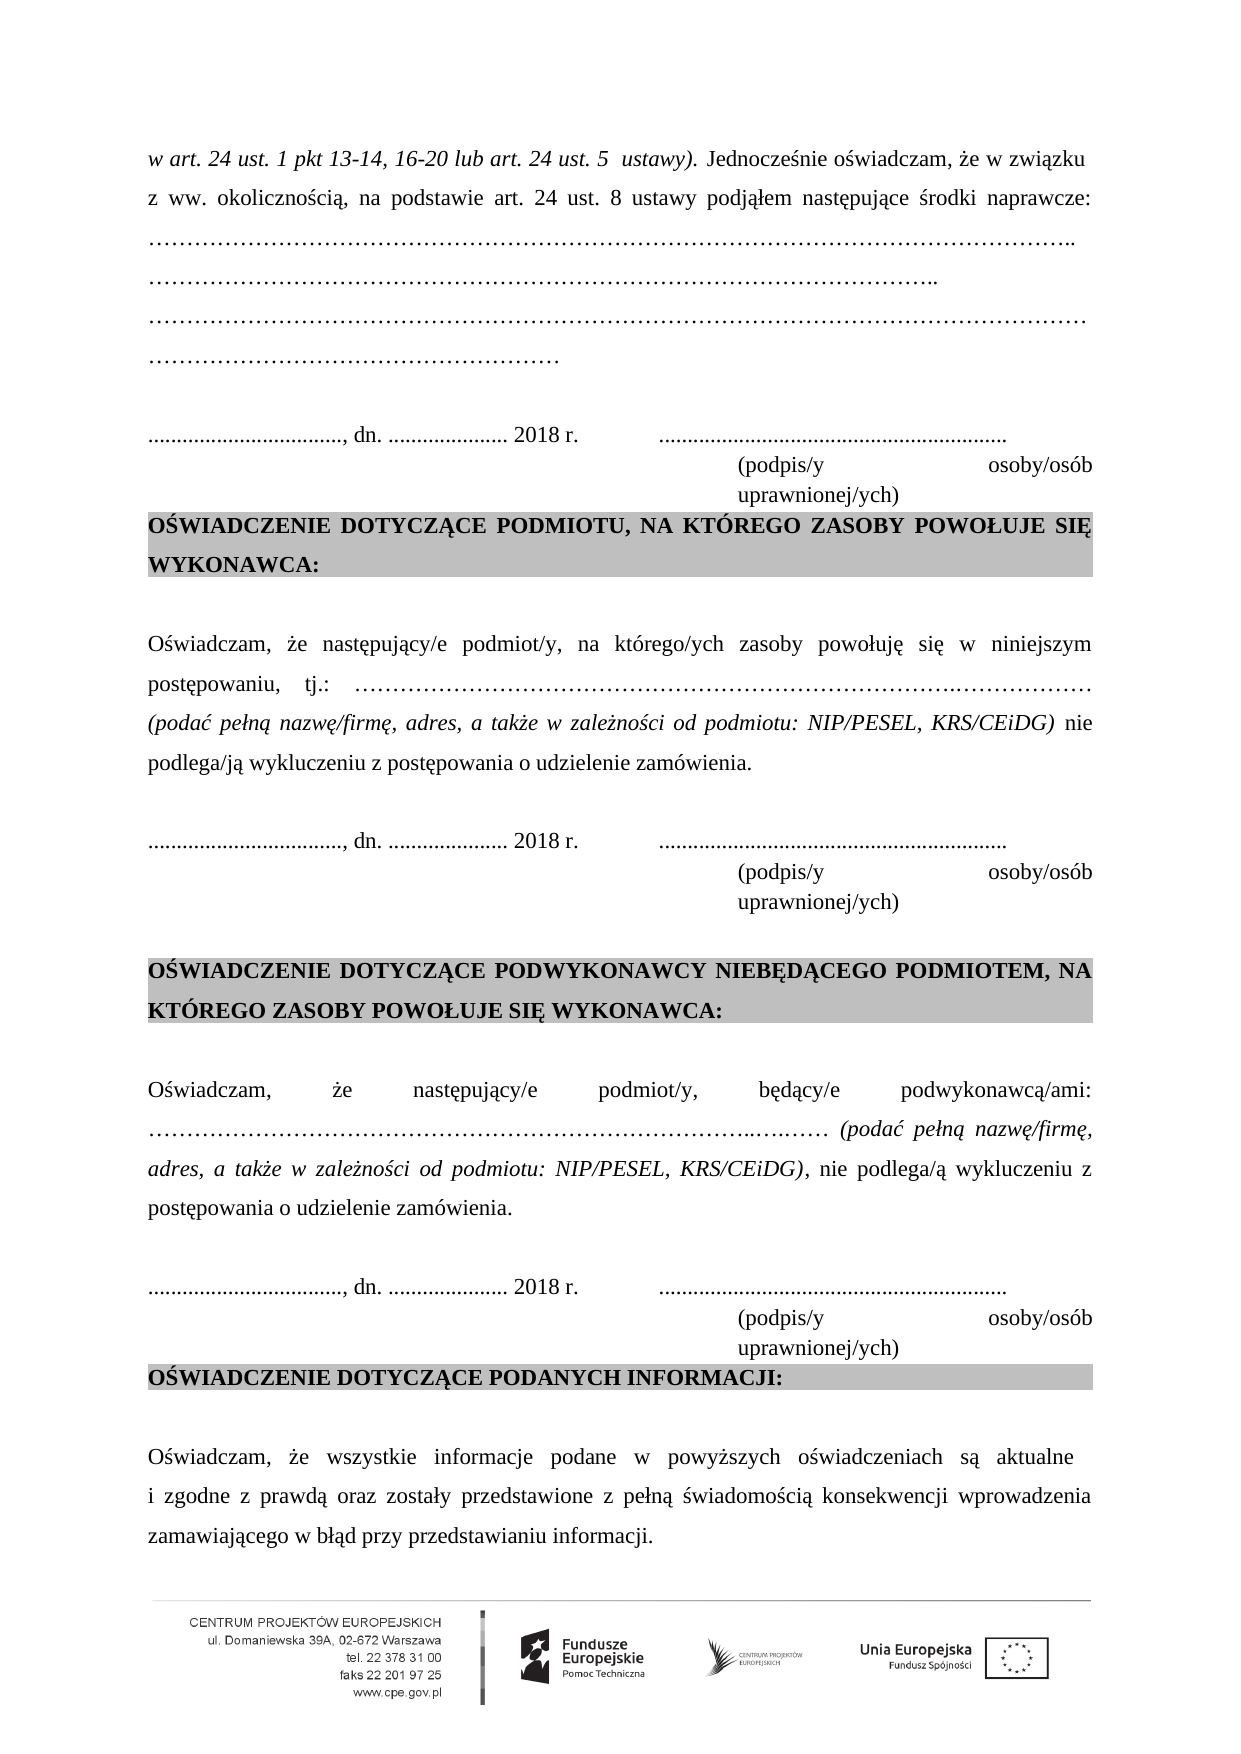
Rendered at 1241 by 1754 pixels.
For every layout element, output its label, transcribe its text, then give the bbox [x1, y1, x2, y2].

text …………………………………………………………………………………………..…………………………………………………………………………………………………………………………………………………………… [148, 263, 1093, 368]
text OŚWIADCZENIE DOTYCZĄCE PODWYKONAWCY NIEBĘDĄCEGO PODMIOTEM, NA KTÓREGO ZASOBY POWOŁUJE SIĘ WYKONAWCA: [148, 958, 1093, 1023]
text .................................., dn. ..................... 2018 r. ............................................................. [148, 827, 1093, 854]
text OŚWIADCZENIE DOTYCZĄCE PODMIOTU, NA KTÓREGO ZASOBY POWOŁUJE SIĘ WYKONAWCA: [148, 512, 1093, 577]
text (podpis/y osoby/osób uprawnionej/ych) [738, 858, 1093, 914]
picture [147, 1595, 1096, 1710]
text (podpis/y osoby/osób uprawnionej/ych) [738, 451, 1093, 508]
text Oświadczam, że wszystkie informacje podane w powyższych oświadczeniach są aktualne i zgodne z prawdą oraz zostały przedstawione z pełną świadomością konsekwencji wprowadzenia zamawiającego w błąd przy przedstawianiu informacji. [148, 1443, 1093, 1548]
text Oświadczam, że następujący/e podmiot/y, będący/e podwykonawcą/ami: ……………………………………………………………………..….…… (podać pełną nazwę/firmę, adres, a także w zależności od podmiotu: NIP/PESEL, KRS/CEiDG), nie podlega/ą wykluczeniu z postępowania o udzielenie zamówienia. [148, 1076, 1093, 1221]
text .................................., dn. ..................... 2018 r. ............................................................. [148, 1273, 1093, 1300]
text OŚWIADCZENIE DOTYCZĄCE PODANYCH INFORMACJI: [148, 1364, 1093, 1390]
text (podpis/y osoby/osób uprawnionej/ych) [738, 1304, 1093, 1360]
text Oświadczam, że następujący/e podmiot/y, na którego/ych zasoby powołuję się w niniejszym postępowaniu, tj.: …………………………………………………………………….……………… (podać pełną nazwę/firmę, adres, a także w zależności od podmiotu: NIP/PESEL, KRS/CEiDG) nie podlega/ją wykluczeniu z postępowania o udzielenie zamówienia. [148, 630, 1093, 775]
text .................................., dn. ..................... 2018 r. ............................................................. [148, 421, 1093, 447]
